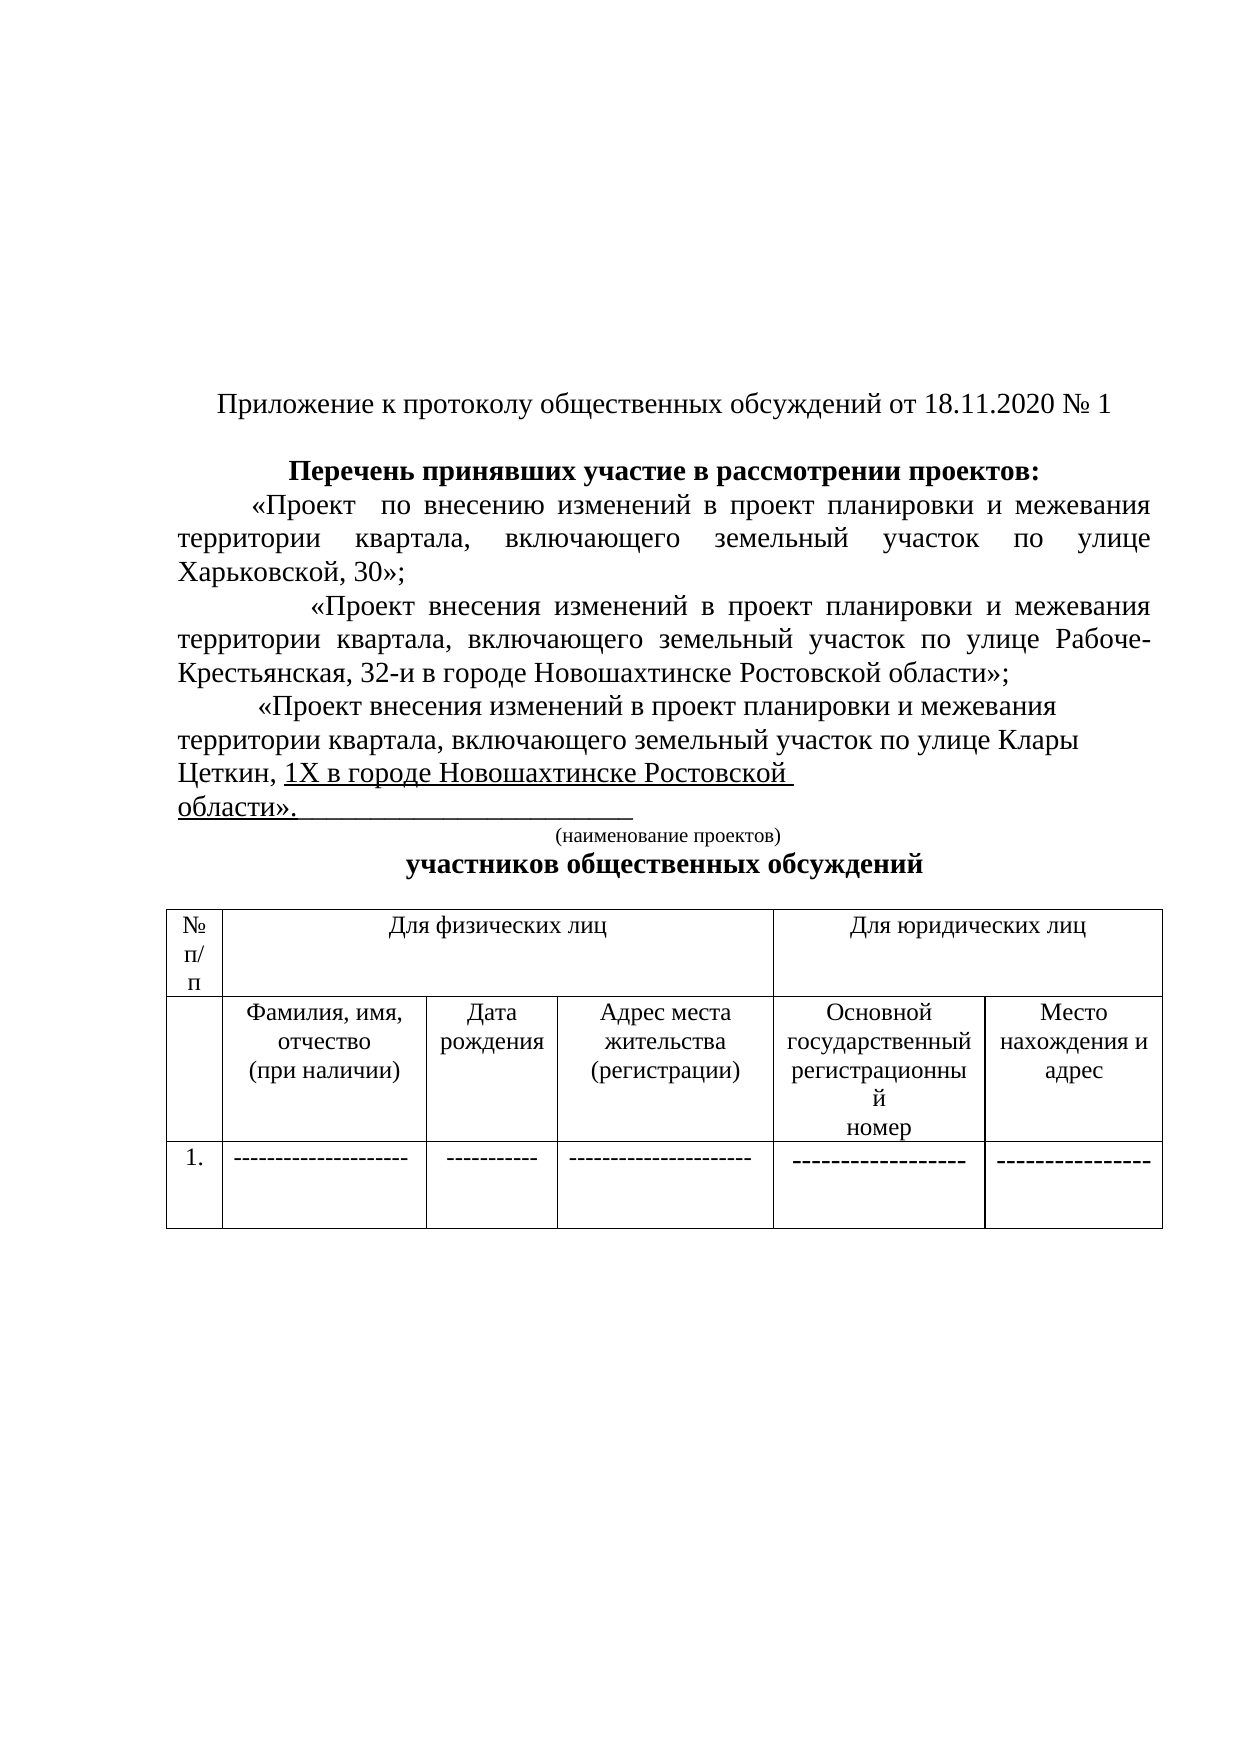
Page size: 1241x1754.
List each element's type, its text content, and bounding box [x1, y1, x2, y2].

table_cell --------------------- [223, 1142, 426, 1228]
table_header Для физических лиц [223, 910, 773, 996]
table_cell [167, 997, 222, 1141]
text «Проект внесения изменений в проект планировки и межевания территории квартала, включающего земельный участок по улице Рабоче-Крестьянская, 32-и в городе Новошахтинске Ростовской области»; [177, 588, 1152, 688]
text участников общественных обсуждений [177, 847, 1152, 880]
text (наименование проектов) [177, 822, 1152, 847]
table_cell Адрес места жительства (регистрации) [558, 997, 773, 1141]
table_cell Основной государственный регистрационный номер [774, 997, 984, 1141]
table_cell Место нахождения и адрес [986, 997, 1162, 1141]
table_cell ----------- [427, 1142, 557, 1228]
table_header № п/п [167, 910, 222, 996]
table_cell 1. [167, 1142, 222, 1228]
table_cell ---------------------- [558, 1142, 773, 1228]
text «Проект по внесению изменений в проект планировки и межевания территории квартала, включающего земельный участок по улице Харьковской, 30»; [177, 487, 1152, 588]
text Перечень принявших участие в рассмотрении проектов: [177, 453, 1152, 487]
text Приложение к протоколу общественных обсуждений от 18.11.2020 № 1 [177, 386, 1152, 420]
table_cell ---------------- [986, 1142, 1162, 1228]
table_cell Дата рождения [427, 997, 557, 1141]
table_header Для юридических лиц [774, 910, 1162, 996]
table_cell ------------------ [774, 1142, 984, 1228]
text «Проект внесения изменений в проект планировки и межевания территории квартала, включающего земельный участок по улице Клары Цеткин, 1Х в городе Новошахтинске Ростовской области»._______________________ [177, 688, 1152, 822]
table_cell Фамилия, имя, отчество (при наличии) [223, 997, 426, 1141]
